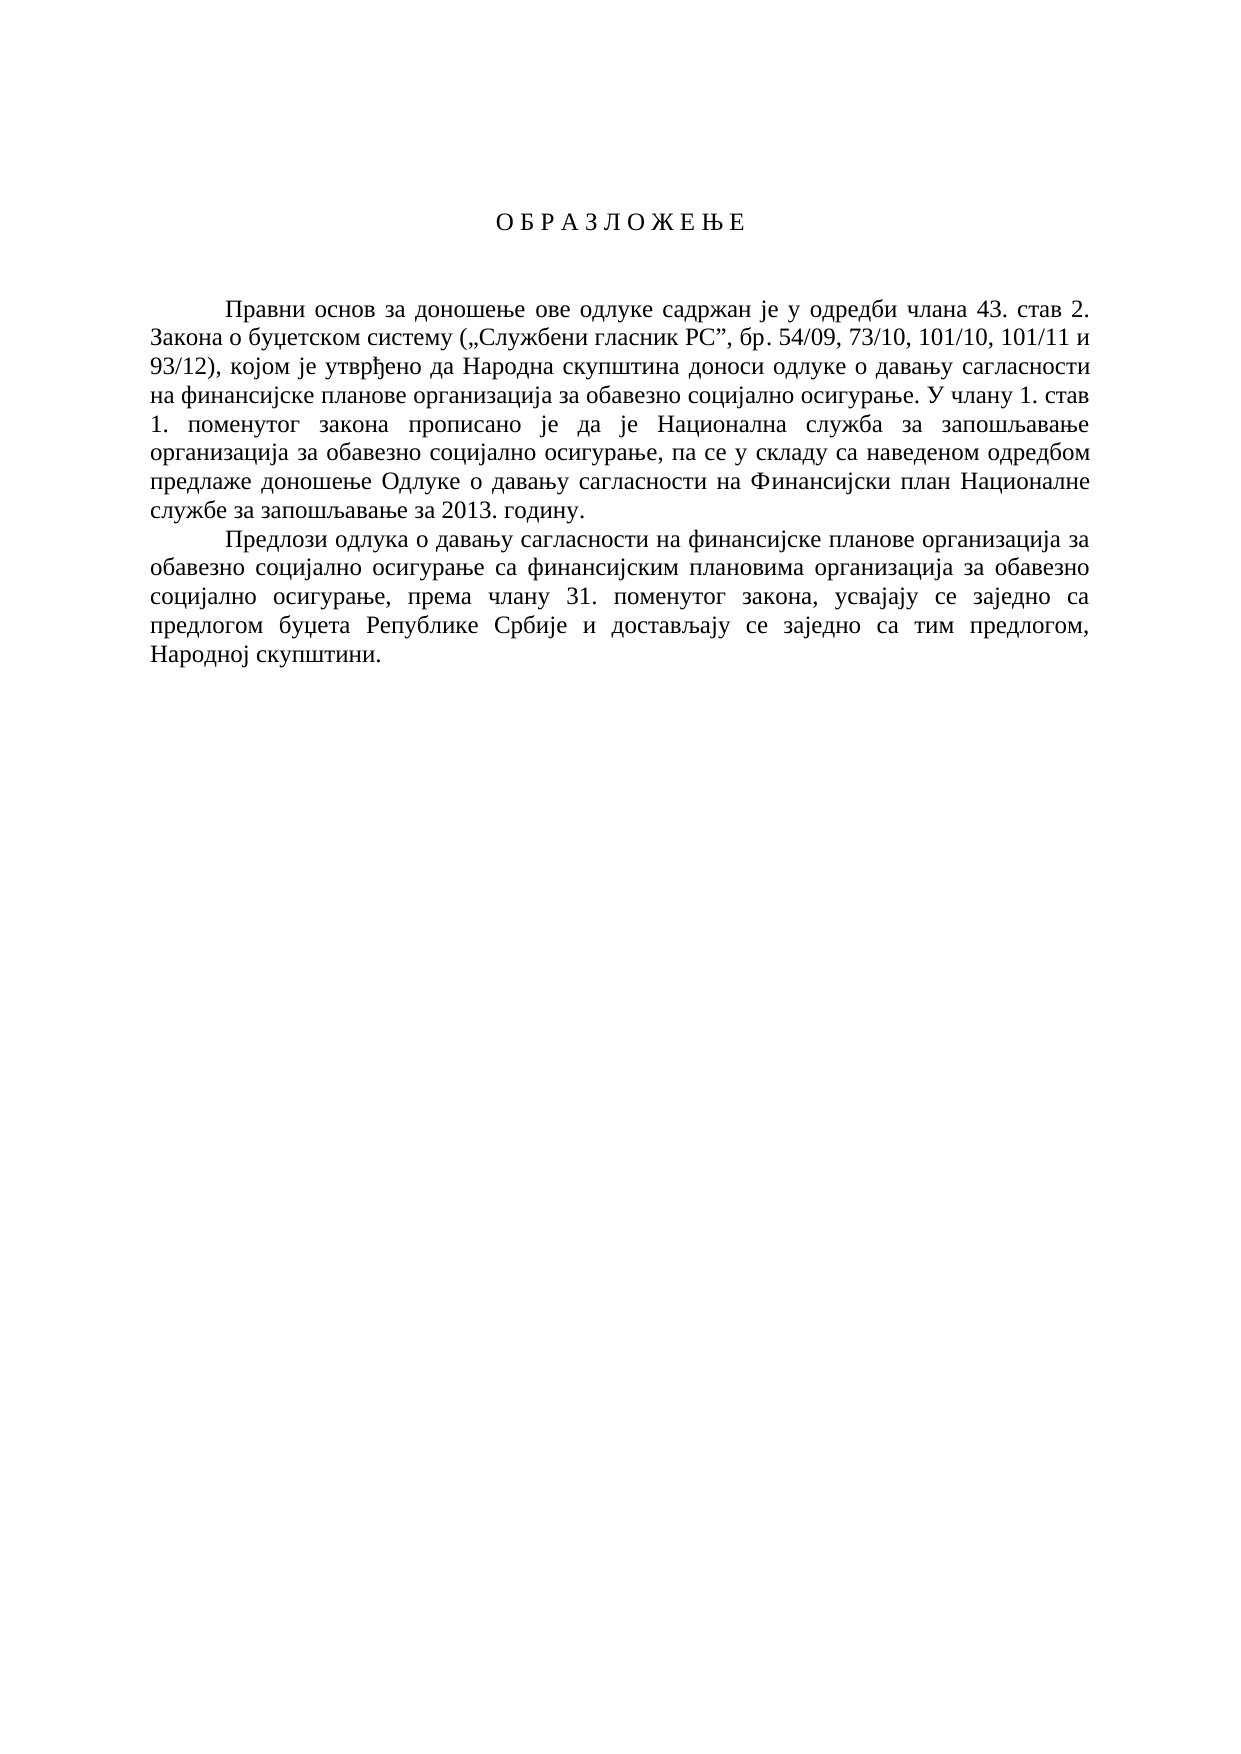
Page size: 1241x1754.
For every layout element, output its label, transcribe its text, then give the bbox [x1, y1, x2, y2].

text О Б Р А З Л О Ж Е Њ Е [150, 207, 1090, 236]
text Предлози одлука о давању сагласности на финансијске планове организација за обавезно социјално осигурање са финансијским плановима организација за обавезно социјално осигурање, према члану 31. поменутог закона, усвајају се заједно са предлогом буџета Републике Србије и достављају се заједно са тим предлогом, Народној скупштини. [150, 524, 1090, 667]
text Правни основ за доношење ове одлуке садржан је у одредби члана 43. став 2. Закона о буџетском систему („Службени гласник РС”, бр. 54/09, 73/10, 101/10, 101/11 и 93/12), којом је утврђено да Народна скупштина доноси одлуке о давању сагласности на финансијске планове организација за обавезно социјално осигурање. У члану 1. став 1. поменутог закона прописано је да је Национална служба за запошљавање организација за обавезно социјално осигурање, па се у складу са наведенoм одредбом предлаже доношење Одлуке о давању сагласности на Финансијски план Националне службе за запошљавање за 2013. годину. [150, 294, 1090, 524]
